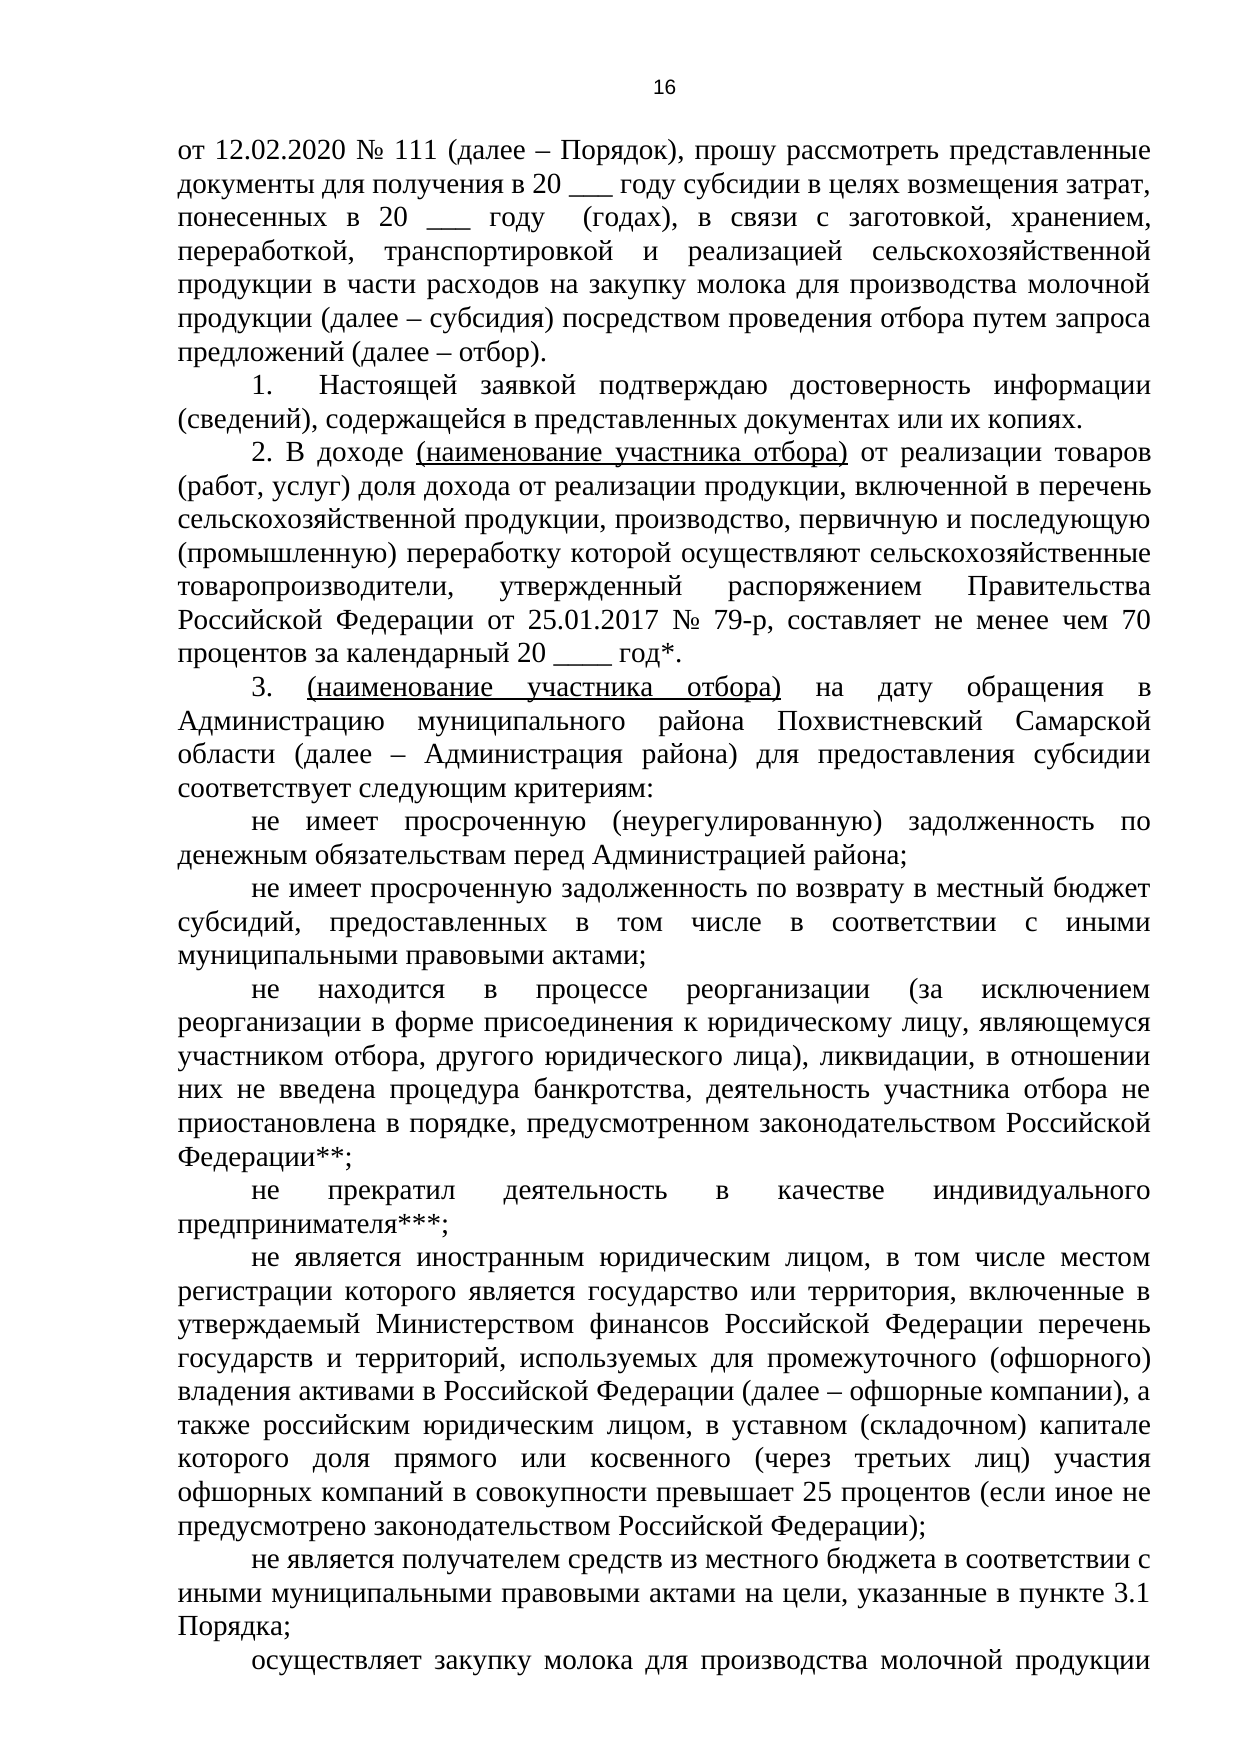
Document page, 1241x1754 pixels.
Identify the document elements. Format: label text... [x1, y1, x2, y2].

text 1. Настоящей заявкой подтверждаю достоверность информации (сведений), содержащейся в представленных документах или их копиях. [177, 367, 1152, 434]
text 3. (наименование участника отбора) на дату обращения в Администрацию муниципального района Похвистневский Самарской области (далее – Администрация района) для предоставления субсидии соответствует следующим критериям: [177, 669, 1152, 803]
text не находится в процессе реорганизации (за исключением реорганизации в форме присоединения к юридическому лицу, являющемуся участником отбора, другого юридического лица), ликвидации, в отношении них не введена процедура банкротства, деятельность участника отбора не приостановлена в порядке, предусмотренном законодательством Российской Федерации**; [177, 971, 1152, 1172]
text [177, 1642, 1152, 1675]
text 2. В доходе (наименование участника отбора) от реализации товаров (работ, услуг) доля дохода от реализации продукции, включенной в перечень сельскохозяйственной продукции, производство, первичную и последующую (промышленную) переработку которой осуществляют сельскохозяйственные товаропроизводители, утвержденный распоряжением Правительства Российской Федерации от 25.01.2017 № 79-р, составляет не менее чем 70 процентов за календарный 20 ____ год*. [177, 434, 1152, 669]
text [177, 132, 1152, 367]
text не является получателем средств из местного бюджета в соответствии с иными муниципальными правовыми актами на цели, указанные в пункте 3.1 Порядка; [177, 1541, 1152, 1642]
text не имеет просроченную задолженность по возврату в местный бюджет субсидий, предоставленных в том числе в соответствии с иными муниципальными правовыми актами; [177, 870, 1152, 971]
text не является иностранным юридическим лицом, в том числе местом регистрации которого является государство или территория, включенные в утверждаемый Министерством финансов Российской Федерации перечень государств и территорий, используемых для промежуточного (офшорного) владения активами в Российской Федерации (далее – офшорные компании), а также российским юридическим лицом, в уставном (складочном) капитале которого доля прямого или косвенного (через третьих лиц) участия офшорных компаний в совокупности превышает 25 процентов (если иное не предусмотрено законодательством Российской Федерации); [177, 1239, 1152, 1541]
text не прекратил деятельность в качестве индивидуального предпринимателя***; [177, 1172, 1152, 1239]
text не имеет просроченную (неурегулированную) задолженность по денежным обязательствам перед Администрацией района; [177, 803, 1152, 870]
